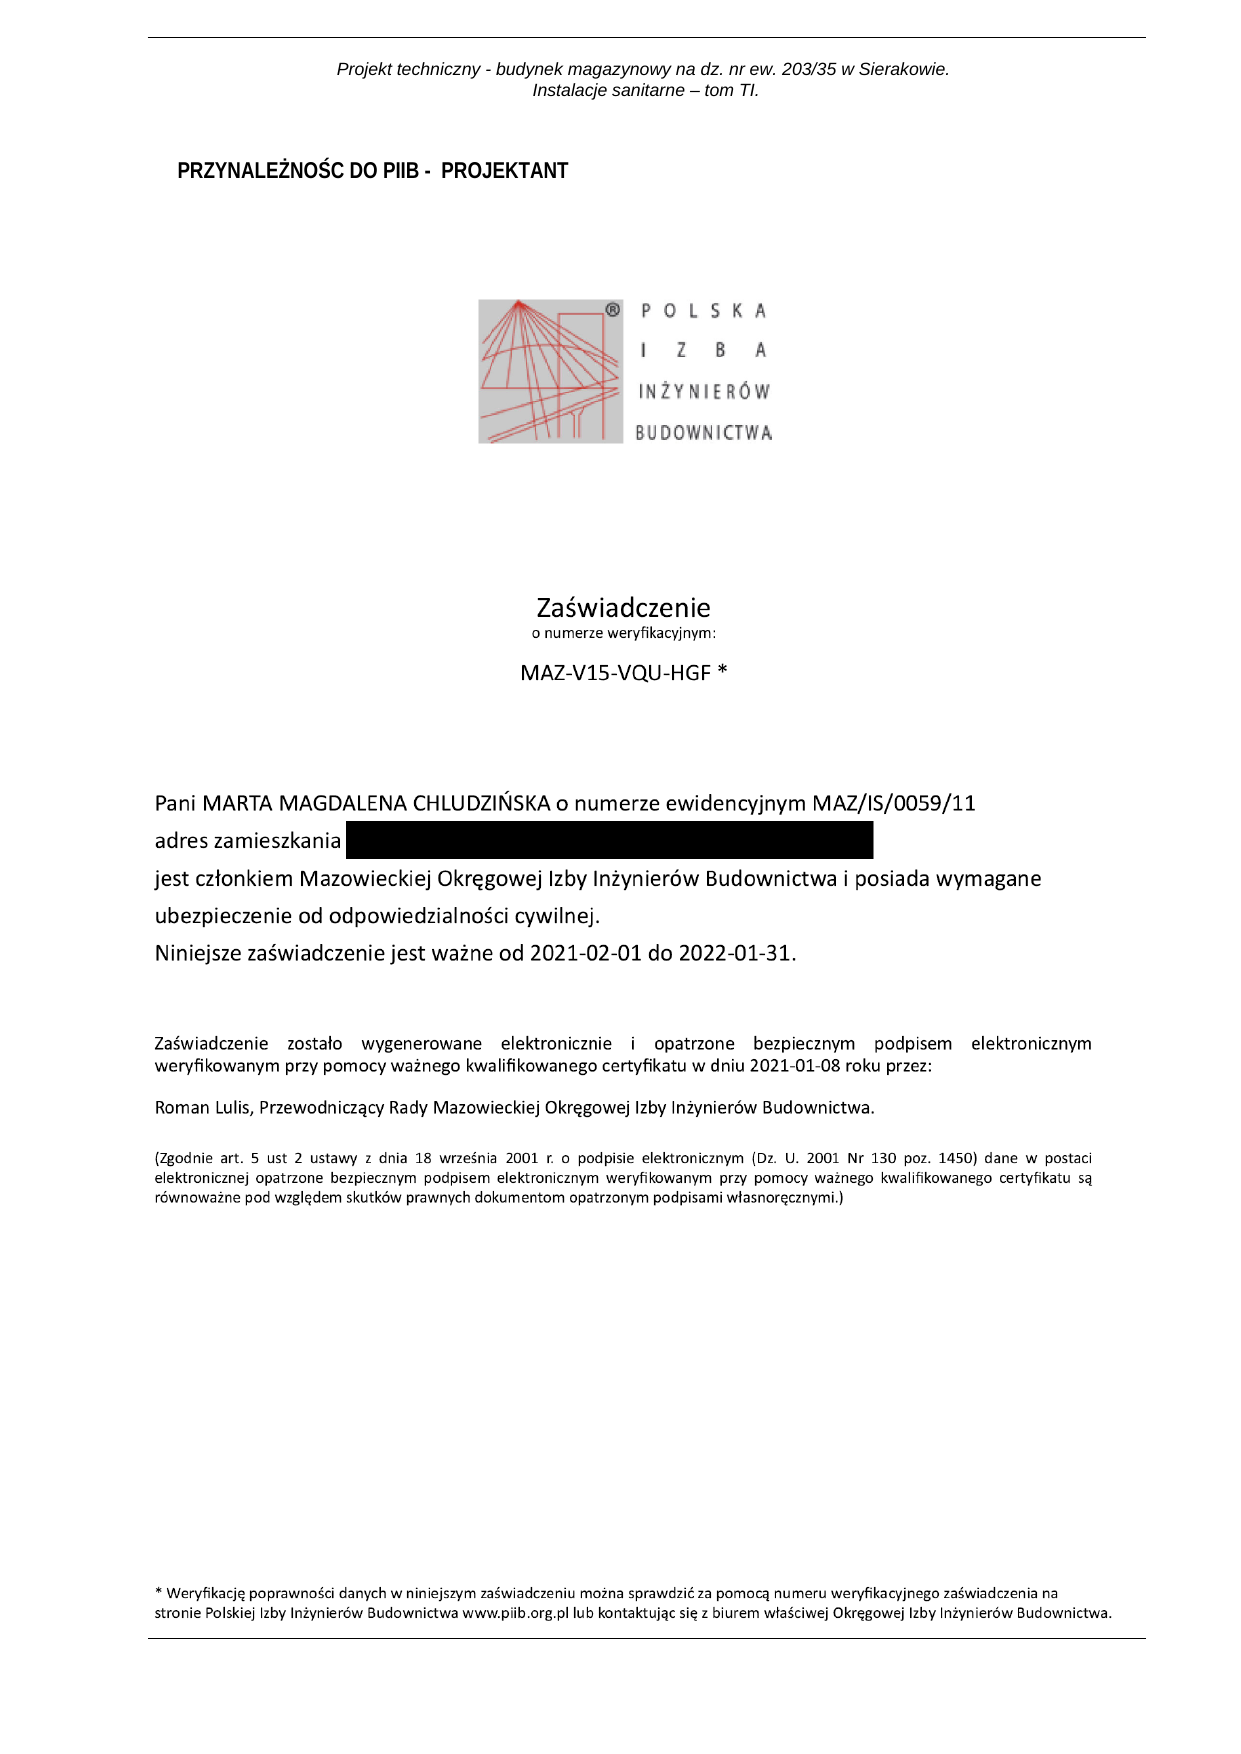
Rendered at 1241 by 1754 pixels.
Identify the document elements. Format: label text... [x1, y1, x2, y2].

text PRZYNALEŻNOŚC DO PIIB - PROJEKTANt [148, 157, 1146, 183]
